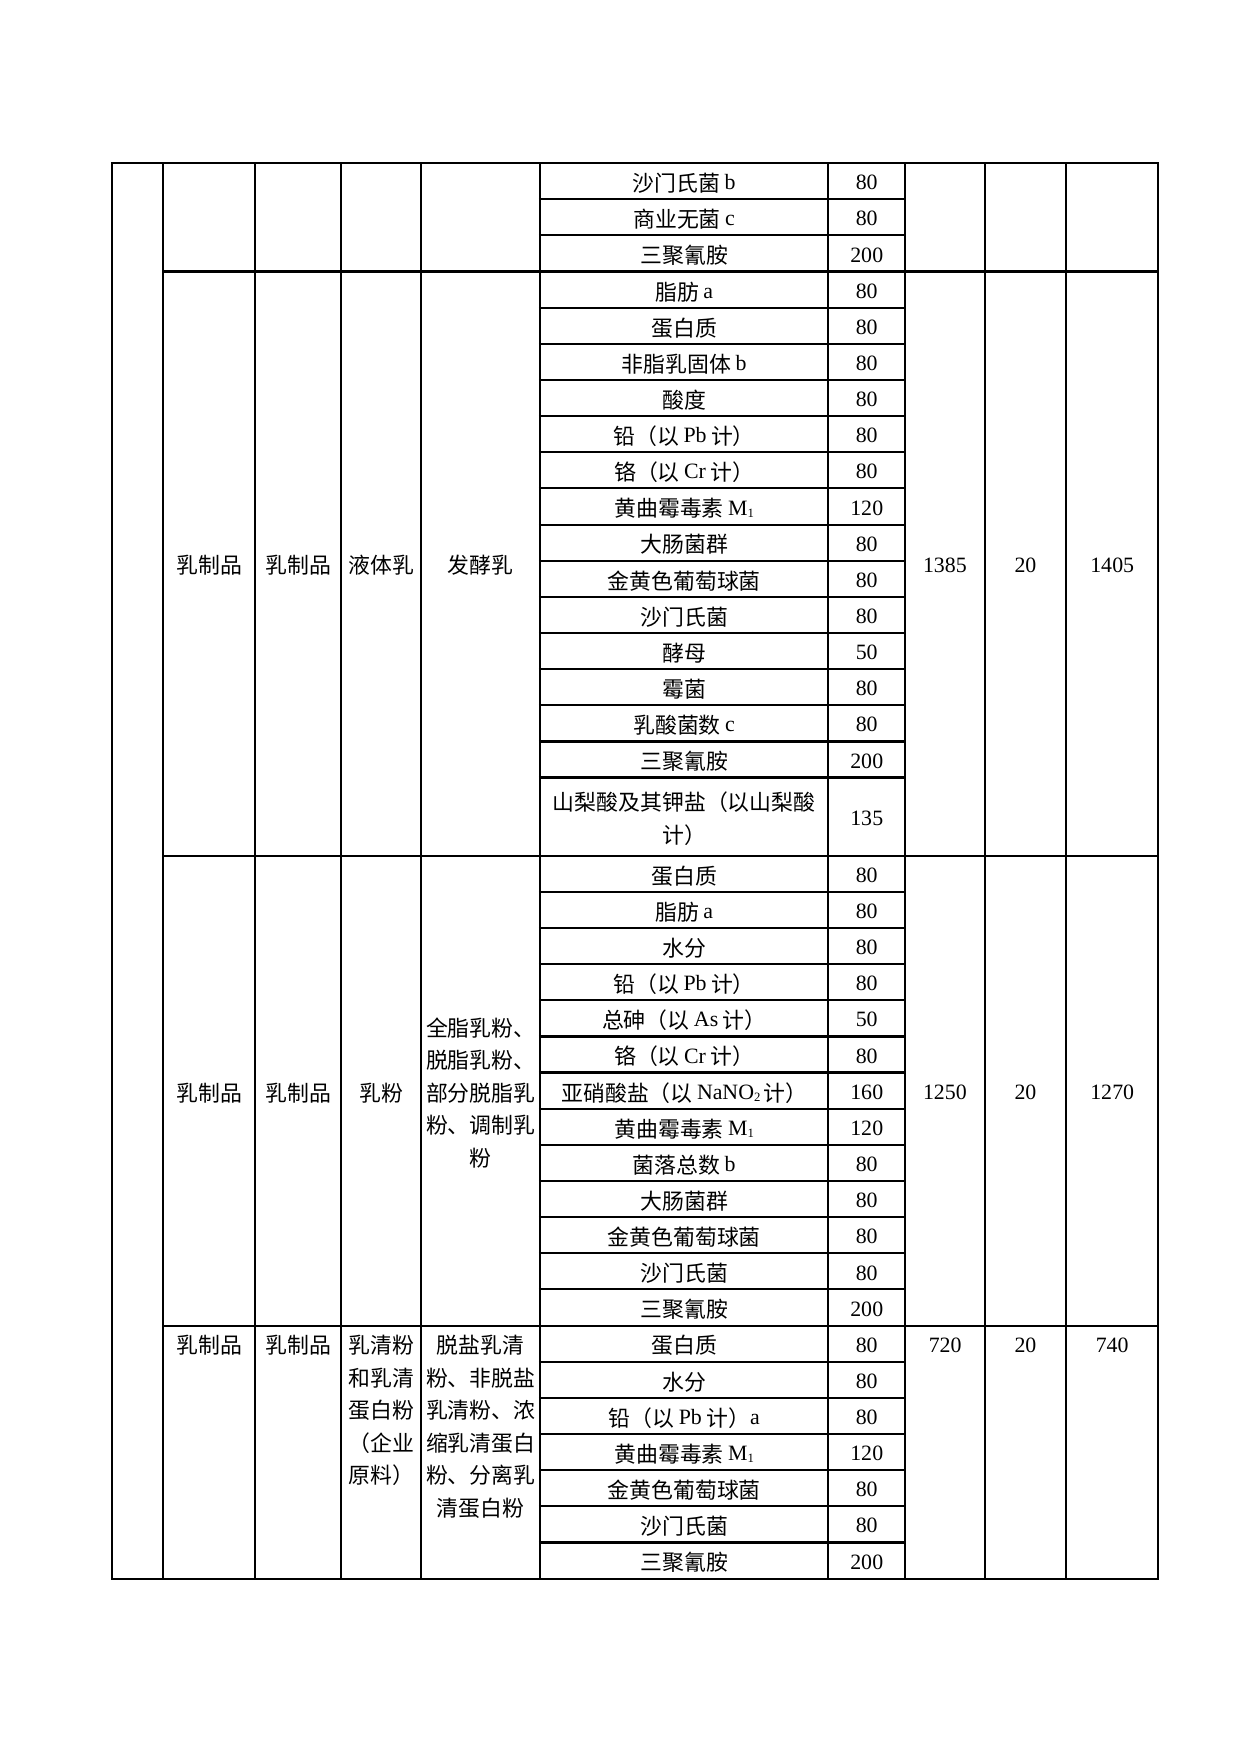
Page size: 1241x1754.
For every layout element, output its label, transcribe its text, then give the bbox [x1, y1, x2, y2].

table_cell 80 [829, 1146, 904, 1180]
table_cell 740 [1067, 1327, 1157, 1577]
table_cell 金黄色葡萄球菌 [541, 1471, 827, 1505]
table_cell 黄曲霉毒素M1 [541, 1110, 827, 1144]
table_cell 脂肪a [541, 273, 827, 307]
table_cell 蛋白质 [541, 857, 827, 891]
table_cell 商业无菌c [541, 200, 827, 234]
table_cell 120 [829, 489, 904, 523]
table_cell 20 [986, 857, 1065, 1324]
table_cell 酸度 [541, 381, 827, 415]
table_cell 80 [829, 526, 904, 559]
table_cell 脱盐乳清粉、非脱盐乳清粉、浓缩乳清蛋白粉、分离乳清蛋白粉 [422, 1327, 539, 1577]
table_cell 80 [829, 598, 904, 632]
table_cell 蛋白质 [541, 309, 827, 343]
table_cell 亚硝酸盐（以NaNO2计） [541, 1074, 827, 1108]
table_cell 160 [829, 1074, 904, 1108]
table_cell 总砷（以As计） [541, 1001, 827, 1035]
table_cell 50 [829, 634, 904, 668]
table_cell 乳清粉和乳清蛋白粉（企业原料） [342, 1327, 420, 1577]
table_cell 80 [829, 1363, 904, 1397]
table_cell 80 [829, 893, 904, 927]
table_cell 120 [829, 1110, 904, 1144]
table_cell 80 [829, 706, 904, 740]
table_cell 酵母 [541, 634, 827, 668]
table_cell 135 [829, 779, 904, 854]
table_cell 三聚氰胺 [541, 743, 827, 776]
table_cell 水分 [541, 929, 827, 963]
table_cell 铅（以Pb计） [541, 965, 827, 999]
table_cell 乳制品 [164, 273, 254, 854]
table_cell 黄曲霉毒素M1 [541, 1435, 827, 1469]
table_cell 20 [986, 273, 1065, 854]
table_cell 80 [829, 965, 904, 999]
table_cell 大肠菌群 [541, 1182, 827, 1216]
table_cell 80 [829, 1182, 904, 1216]
table_cell 80 [829, 1399, 904, 1433]
table_cell 720 [906, 1327, 984, 1577]
table_cell 沙门氏菌 [541, 1507, 827, 1541]
table_cell 80 [829, 1327, 904, 1361]
table_cell 20 [986, 1327, 1065, 1577]
table_cell 霉菌 [541, 670, 827, 704]
table_cell 菌落总数b [541, 1146, 827, 1180]
table_cell 80 [829, 1038, 904, 1071]
table_cell 80 [829, 670, 904, 704]
table_cell 铅（以Pb计）a [541, 1399, 827, 1433]
table_cell 乳制品 [256, 1327, 340, 1577]
table_cell 全脂乳粉、脱脂乳粉、部分脱脂乳粉、调制乳粉 [422, 857, 539, 1324]
table_cell 200 [829, 743, 904, 776]
table_cell 80 [829, 1507, 904, 1541]
table_cell 80 [829, 164, 904, 198]
table_cell 80 [829, 417, 904, 451]
table_cell 乳制品 [256, 273, 340, 854]
table_cell 大肠菌群 [541, 526, 827, 559]
table_cell 沙门氏菌 [541, 598, 827, 632]
table_cell 铬（以Cr计） [541, 453, 827, 487]
table_cell 三聚氰胺 [541, 236, 827, 270]
table_cell 蛋白质 [541, 1327, 827, 1361]
table_cell 200 [829, 1544, 904, 1577]
table_cell 沙门氏菌 [541, 1254, 827, 1288]
table_cell 沙门氏菌b [541, 164, 827, 198]
table_cell 1250 [906, 857, 984, 1324]
table_cell 乳制品 [164, 1327, 254, 1577]
table_cell 80 [829, 1218, 904, 1252]
table_cell 山梨酸及其钾盐（以山梨酸计） [541, 779, 827, 854]
table_cell 非脂乳固体b [541, 345, 827, 379]
table_cell 金黄色葡萄球菌 [541, 1218, 827, 1252]
table_cell 1385 [906, 273, 984, 854]
table_cell 乳制品 [164, 857, 254, 1324]
table_cell 80 [829, 381, 904, 415]
table_cell 乳酸菌数c [541, 706, 827, 740]
table_cell 发酵乳 [422, 273, 539, 854]
table_cell 三聚氰胺 [541, 1290, 827, 1324]
table_cell 80 [829, 309, 904, 343]
table_cell 乳粉 [342, 857, 420, 1324]
table_cell 铅（以Pb计） [541, 417, 827, 451]
table_cell 80 [829, 562, 904, 596]
table_cell 80 [829, 1471, 904, 1505]
table_cell 50 [829, 1001, 904, 1035]
table_cell 三聚氰胺 [541, 1544, 827, 1577]
table_cell 200 [829, 236, 904, 270]
table_cell 80 [829, 453, 904, 487]
table_cell 80 [829, 273, 904, 307]
table_cell 80 [829, 345, 904, 379]
table_cell 金黄色葡萄球菌 [541, 562, 827, 596]
table_cell 1270 [1067, 857, 1157, 1324]
table_cell 80 [829, 200, 904, 234]
table_cell 80 [829, 1254, 904, 1288]
table_cell 80 [829, 929, 904, 963]
table_cell 黄曲霉毒素M1 [541, 489, 827, 523]
table_cell 乳制品 [256, 857, 340, 1324]
table_cell 铬（以Cr计） [541, 1038, 827, 1071]
table_cell 120 [829, 1435, 904, 1469]
table_cell 200 [829, 1290, 904, 1324]
table_cell 水分 [541, 1363, 827, 1397]
table_cell 脂肪a [541, 893, 827, 927]
table_cell 液体乳 [342, 273, 420, 854]
table_cell 1405 [1067, 273, 1157, 854]
table_cell 80 [829, 857, 904, 891]
